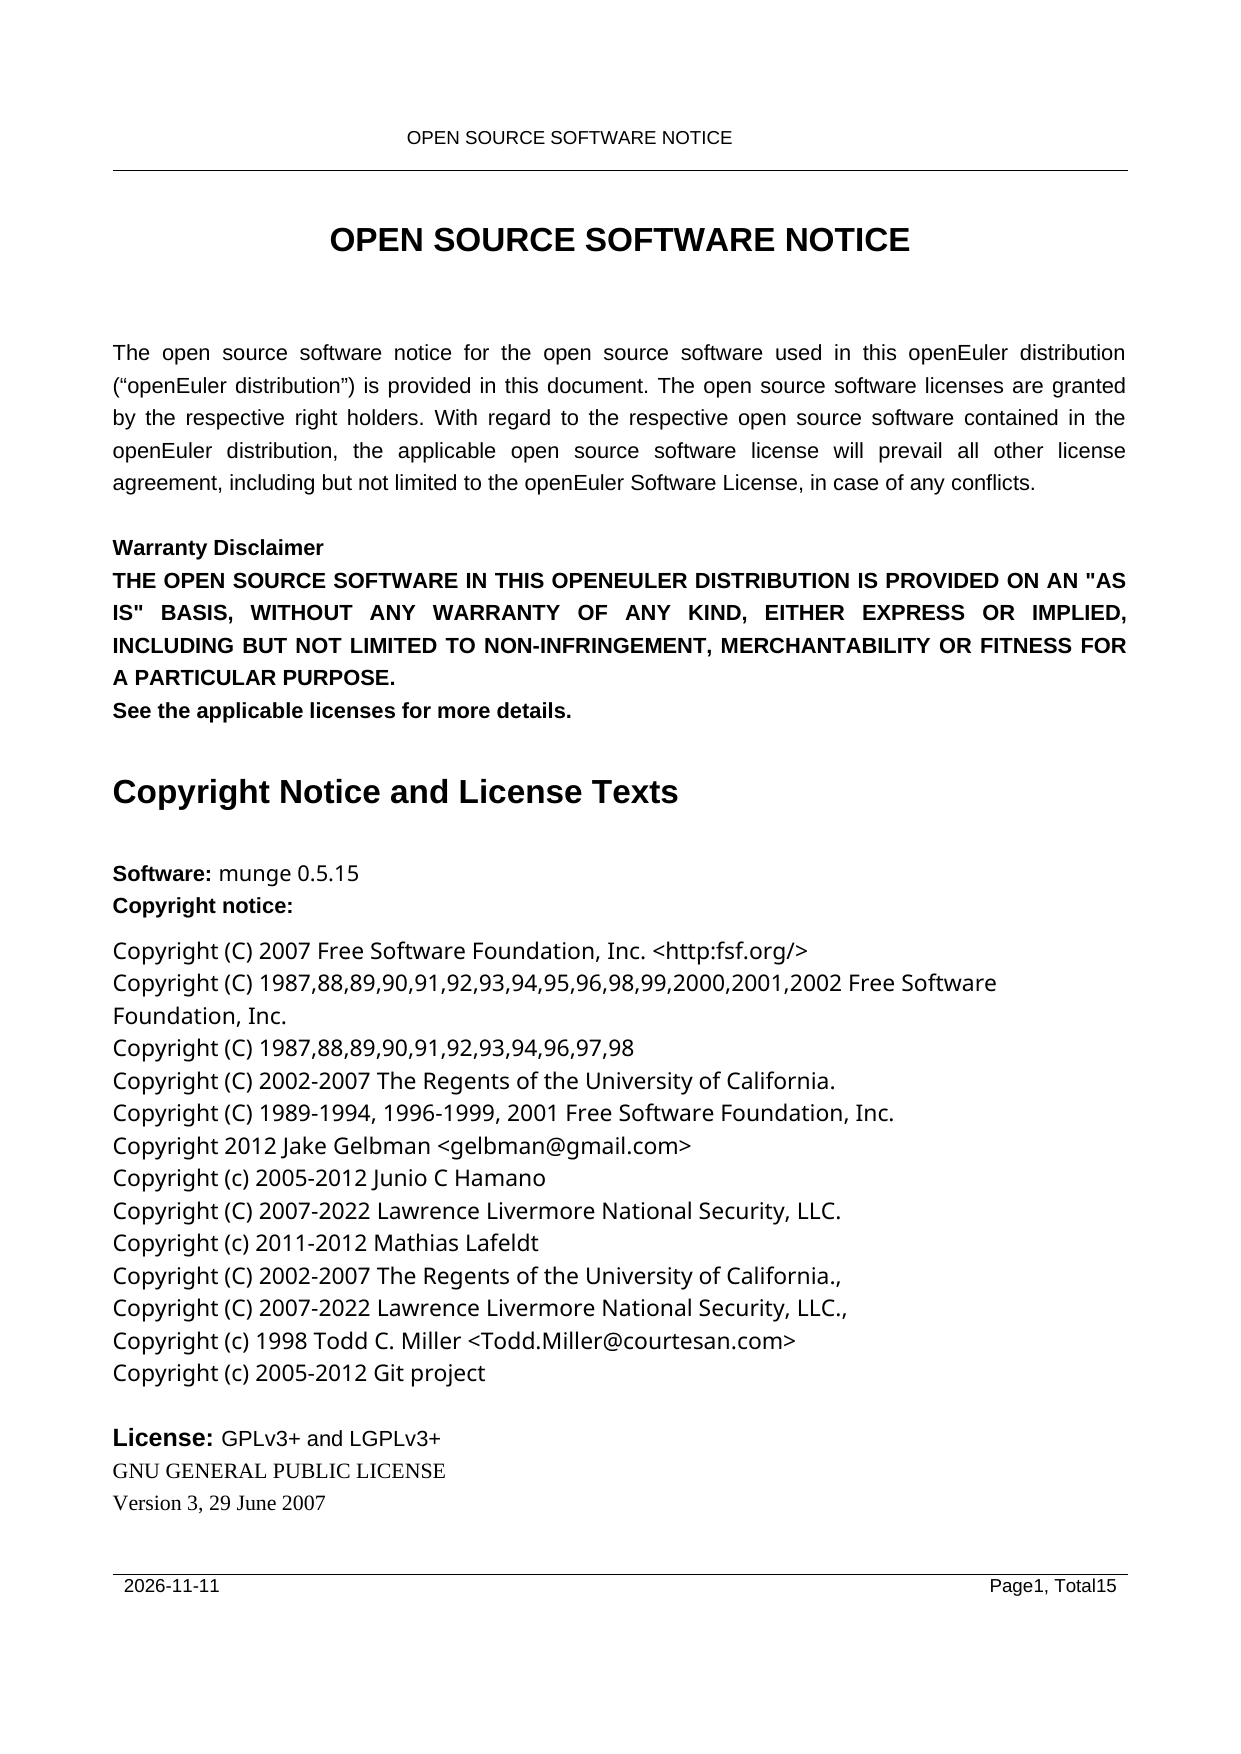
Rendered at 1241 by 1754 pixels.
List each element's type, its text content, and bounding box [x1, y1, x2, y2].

text Warranty Disclaimer [112, 531, 1128, 564]
text License: GPLv3+ and LGPLv3+ [112, 1421, 1128, 1454]
text The open source software notice for the open source software used in this openEuler distribution (“openEuler distribution”) is provided in this document. The open source software licenses are granted by the respective right holders. With regard to the respective open source software contained in the openEuler distribution, the applicable open source software license will prevail all other license agreement, including but not limited to the openEuler Software License, in case of any conflicts. [112, 336, 1128, 499]
text Copyright (C) 2007 Free Software Foundation, Inc. <http:fsf.org/> Copyright (C) 1987,88,89,90,91,92,93,94,95,96,98,99,2000,2001,2002 Free Software Foundation, Inc. Copyright (C) 1987,88,89,90,91,92,93,94,96,97,98 Copyright (C) 2002-2007 The Regents of the University of California. Copyright (C) 1989-1994, 1996-1999, 2001 Free Software Foundation, Inc. Copyright 2012 Jake Gelbman <gelbman@gmail.com> Copyright (c) 2005-2012 Junio C Hamano Copyright (C) 2007-2022 Lawrence Livermore National Security, LLC. Copyright (c) 2011-2012 Mathias Lafeldt Copyright (C) 2002-2007 The Regents of the University of California., Copyright (C) 2007-2022 Lawrence Livermore National Security, LLC., Copyright (c) 1998 Todd C. Miller <Todd.Miller@courtesan.com> Copyright (c) 2005-2012 Git project [112, 934, 1128, 1421]
title Software: munge 0.5.15 [112, 856, 1128, 889]
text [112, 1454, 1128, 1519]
text Copyright Notice and License Texts [112, 759, 1128, 824]
text OPEN SOURCE SOFTWARE NOTICE [112, 206, 1128, 271]
text Copyright notice: [112, 889, 1128, 921]
text THE OPEN SOURCE SOFTWARE IN THIS OPENEULER DISTRIBUTION IS PROVIDED ON AN "AS IS" BASIS, WITHOUT ANY WARRANTY OF ANY KIND, EITHER EXPRESS OR IMPLIED, INCLUDING BUT NOT LIMITED TO NON-INFRINGEMENT, MERCHANTABILITY OR FITNESS FOR A PARTICULAR PURPOSE. See the applicable licenses for more details. [112, 564, 1128, 726]
